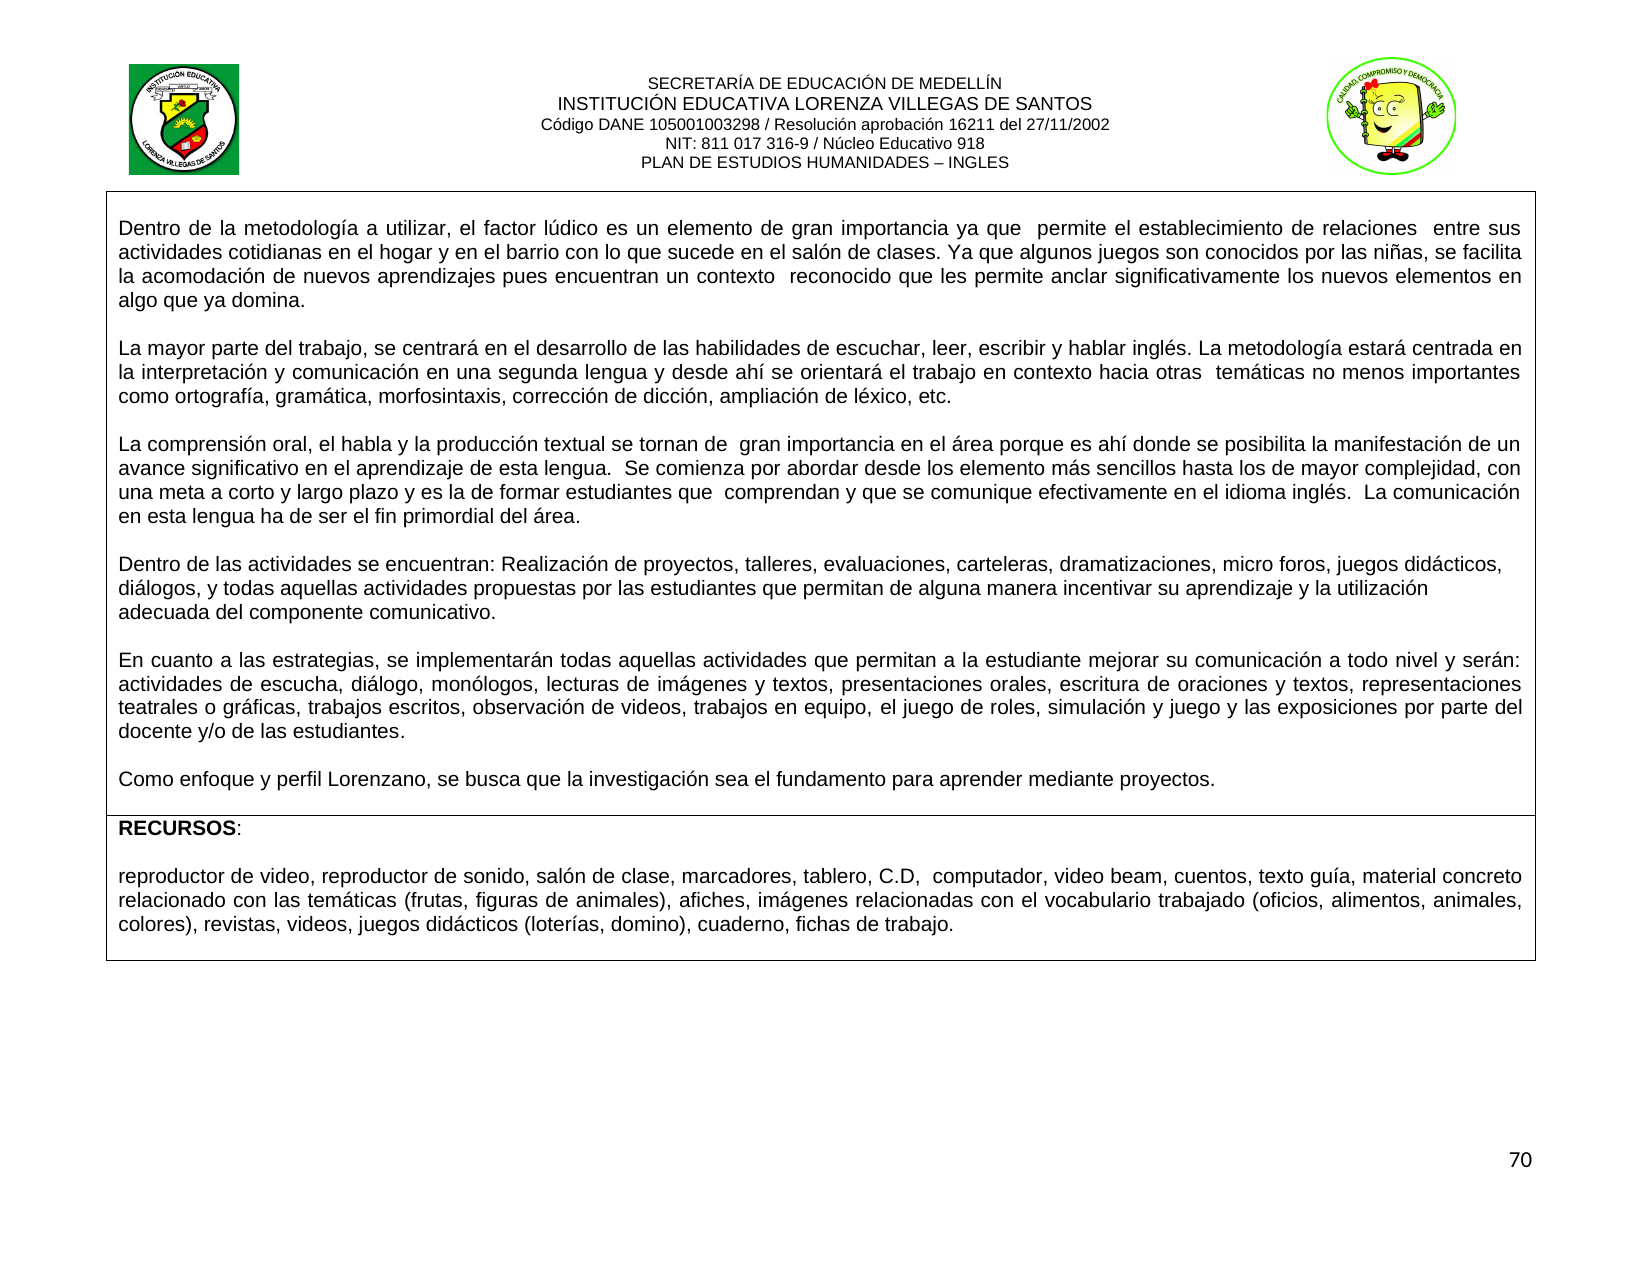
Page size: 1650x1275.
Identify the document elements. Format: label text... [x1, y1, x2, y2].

picture [1326, 57, 1457, 175]
picture [128, 64, 240, 175]
table_cell RECURSOS: reproductor de video, reproductor de sonido, salón de clase, marcadores, tablero, C.D, computador, video beam, cuentos, texto guía, material concreto relacionado con las temáticas (frutas, figuras de animales), afiches, imágenes relacionadas con el vocabulario trabajado (oficios, alimentos, animales, colores), revistas, videos, juegos didácticos (loterías, domino), cuaderno, fichas de trabajo. [107, 816, 1535, 960]
